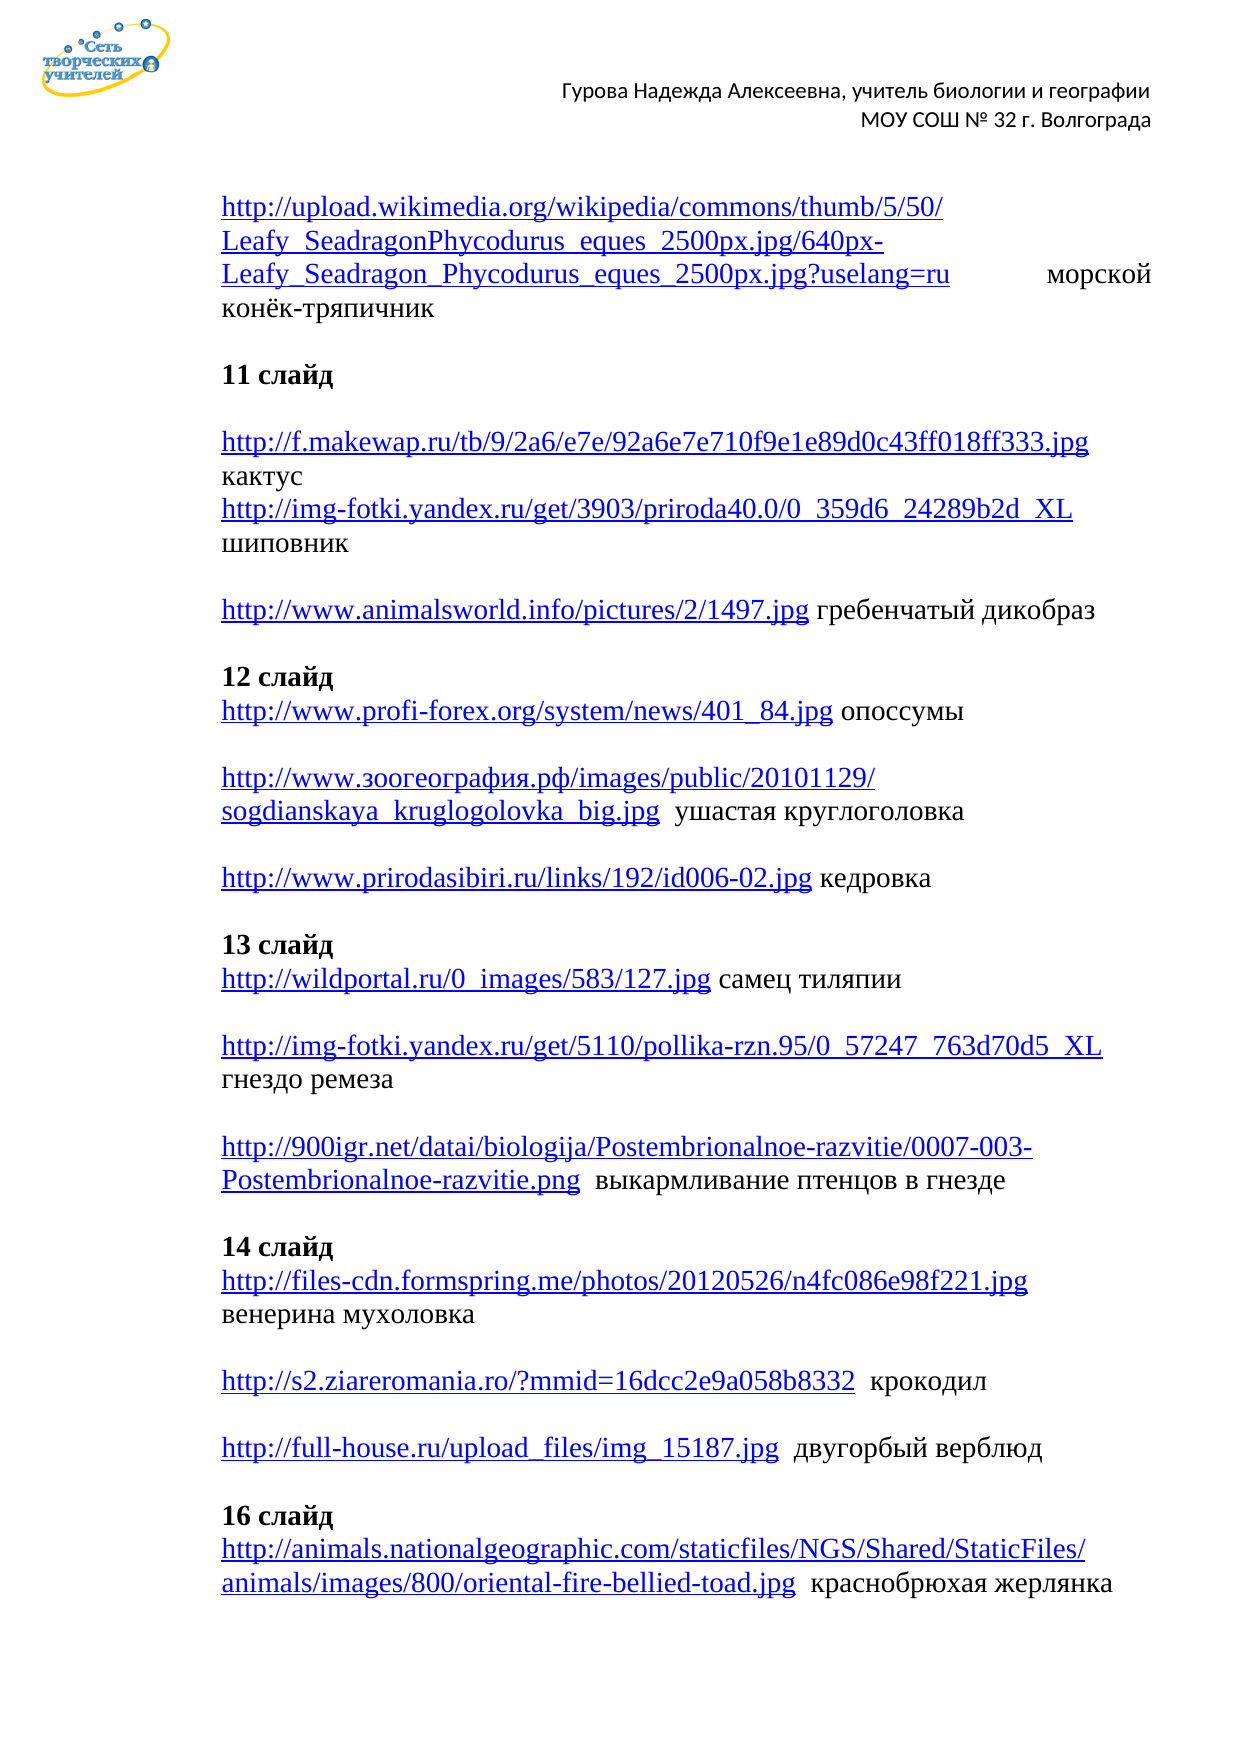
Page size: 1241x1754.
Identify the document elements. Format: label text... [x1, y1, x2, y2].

text http://www.зоогеография.рф/images/public/20101129/sogdianskaya_kruglogolovka_big.jpg ушастая круглоголовка [221, 760, 1152, 827]
text http://img-fotki.yandex.ru/get/5110/pollika-rzn.95/0_57247_763d70d5_XL гнездо ремеза [221, 1028, 1152, 1095]
text http://files-cdn.formspring.me/photos/20120526/n4fc086e98f221.jpg венерина мухоловка [221, 1263, 1152, 1330]
text http://upload.wikimedia.org/wikipedia/commons/thumb/5/50/Leafy_SeadragonPhycodurus_eques_2500px.jpg/640px-Leafy_Seadragon_Phycodurus_eques_2500px.jpg?uselang=ru морской конёк-тряпичник [221, 189, 1152, 324]
text http://animals.nationalgeographic.com/staticfiles/NGS/Shared/StaticFiles/animals/images/800/oriental-fire-bellied-toad.jpg краснобрюхая жерлянка [221, 1531, 1152, 1598]
text 12 слайд [221, 659, 1152, 693]
text http://img-fotki.yandex.ru/get/3903/priroda40.0/0_359d6_24289b2d_XL шиповник [221, 491, 1152, 558]
text 13 слайд [221, 927, 1152, 961]
text http://www.animalsworld.info/pictures/2/1497.jpg гребенчатый дикобраз [221, 592, 1152, 626]
text http://full-house.ru/upload_files/img_15187.jpg двугорбый верблюд [221, 1431, 1152, 1464]
text http://www.prirodasibiri.ru/links/192/id006-02.jpg кедровка [221, 860, 1152, 894]
text http://wildportal.ru/0_images/583/127.jpg самец тиляпии [221, 961, 1152, 994]
text http://900igr.net/datai/biologija/Postembrionalnoe-razvitie/0007-003-Postembrionalnoe-razvitie.png выкармливание птенцов в гнезде [221, 1129, 1152, 1196]
text 11 слайд [221, 357, 1152, 391]
text 14 слайд [221, 1229, 1152, 1263]
text http://f.makewap.ru/tb/9/2a6/e7e/92a6e7e710f9e1e89d0c43ff018ff333.jpg кактус [221, 424, 1152, 491]
text 16 слайд [221, 1498, 1152, 1531]
text http://www.profi-forex.org/system/news/401_84.jpg опоссумы [221, 693, 1152, 726]
picture [29, 17, 180, 99]
text http://s2.ziareromania.ro/?mmid=16dcc2e9a058b8332 крокодил [221, 1363, 1152, 1397]
